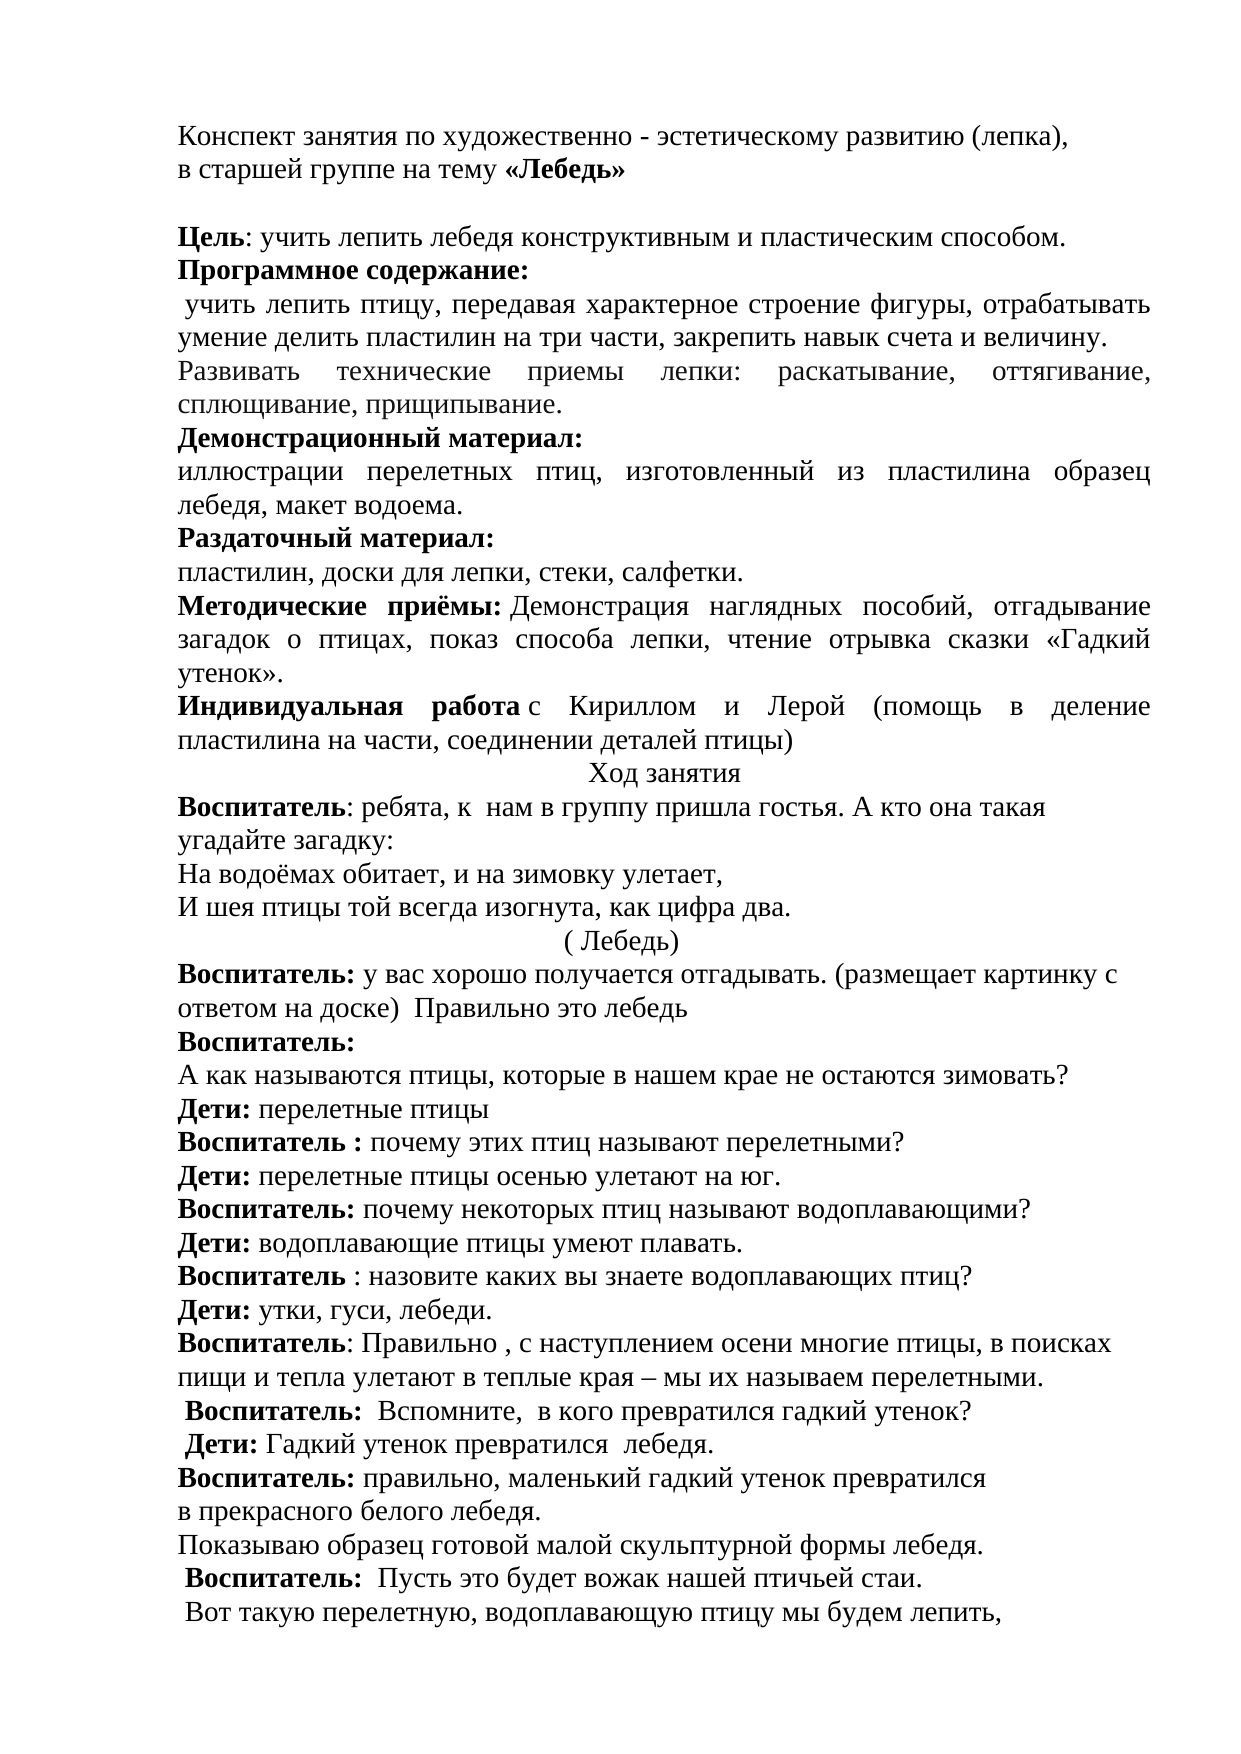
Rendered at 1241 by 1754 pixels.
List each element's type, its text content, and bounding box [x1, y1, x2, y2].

text Ход занятия [177, 755, 1152, 789]
text Демонстрационный материал: [177, 420, 1152, 453]
text И шея птицы той всегда изогнута, как цифра два. [177, 889, 1152, 923]
text Дети: перелетные птицы Воспитатель : почему этих птиц называют перелетными? [177, 1091, 1152, 1158]
text Цель: учить лепить лебедя конструктивным и пластическим способом. [177, 219, 1152, 252]
text Воспитатель: ребята, к нам в группу пришла гостья. А кто она такая угадайте загадку: [177, 789, 1152, 856]
text Дети: перелетные птицы осенью улетают на юг. Воспитатель: почему некоторых птиц называют водоплавающими? [177, 1158, 1152, 1225]
text пластилин, доски для лепки, стеки, салфетки. [177, 554, 1152, 588]
text Дети: Гадкий утенок превратился лебедя. [177, 1426, 1152, 1460]
text учить лепить птицу, передавая характерное строение фигуры, отрабатывать умение делить пластилин на три части, закрепить навык счета и величину. [177, 286, 1152, 353]
text Воспитатель : назовите каких вы знаете водоплавающих птиц? [177, 1258, 1152, 1292]
text Воспитатель: Правильно , с наступлением осени многие птицы, в поисках пищи и тепла улетают в теплые края – мы их называем перелетными. [177, 1326, 1152, 1393]
text А как называются птицы, которые в нашем крае не остаются зимовать? [177, 1057, 1152, 1091]
text Конспект занятия по художественно - эстетическому развитию (лепка), [177, 118, 1152, 152]
text Показываю образец готовой малой скульптурной формы лебедя. [177, 1527, 1152, 1560]
text Методические приёмы: Демонстрация наглядных пособий, отгадывание загадок о птицах, показ способа лепки, чтение отрывка сказки «Гадкий утенок». [177, 588, 1152, 688]
text ( Лебедь) [177, 923, 1152, 957]
text Воспитатель: Пусть это будет вожак нашей птичьей стаи. [177, 1560, 1152, 1594]
text Раздаточный материал: [177, 521, 1152, 554]
text Программное содержание: [177, 252, 1152, 286]
text Дети: утки, гуси, лебеди. [177, 1292, 1152, 1326]
text Развивать технические приемы лепки: раскатывание, оттягивание, сплющивание, прищипывание. [177, 353, 1152, 420]
text иллюстрации перелетных птиц, изготовленный из пластилина образец лебедя, макет водоема. [177, 453, 1152, 521]
text в старшей группе на тему «Лебедь» [177, 152, 1152, 185]
text Вот такую перелетную, водоплавающую птицу мы будем лепить, [177, 1594, 1152, 1627]
text Воспитатель: Вспомните, в кого превратился гадкий утенок? [177, 1393, 1152, 1426]
text Воспитатель: [177, 1024, 1152, 1057]
text Индивидуальная работа с Кириллом и Лерой (помощь в деление пластилина на части, соединении деталей птицы) [177, 688, 1152, 755]
text Воспитатель: у вас хорошо получается отгадывать. (размещает картинку с ответом на доске) Правильно это лебедь [177, 957, 1152, 1024]
text Дети: водоплавающие птицы умеют плавать. [177, 1225, 1152, 1258]
text На водоёмах обитает, и на зимовку улетает, [177, 856, 1152, 889]
text Воспитатель: правильно, маленький гадкий утенок превратился в прекрасного белого лебедя. [177, 1460, 1152, 1527]
